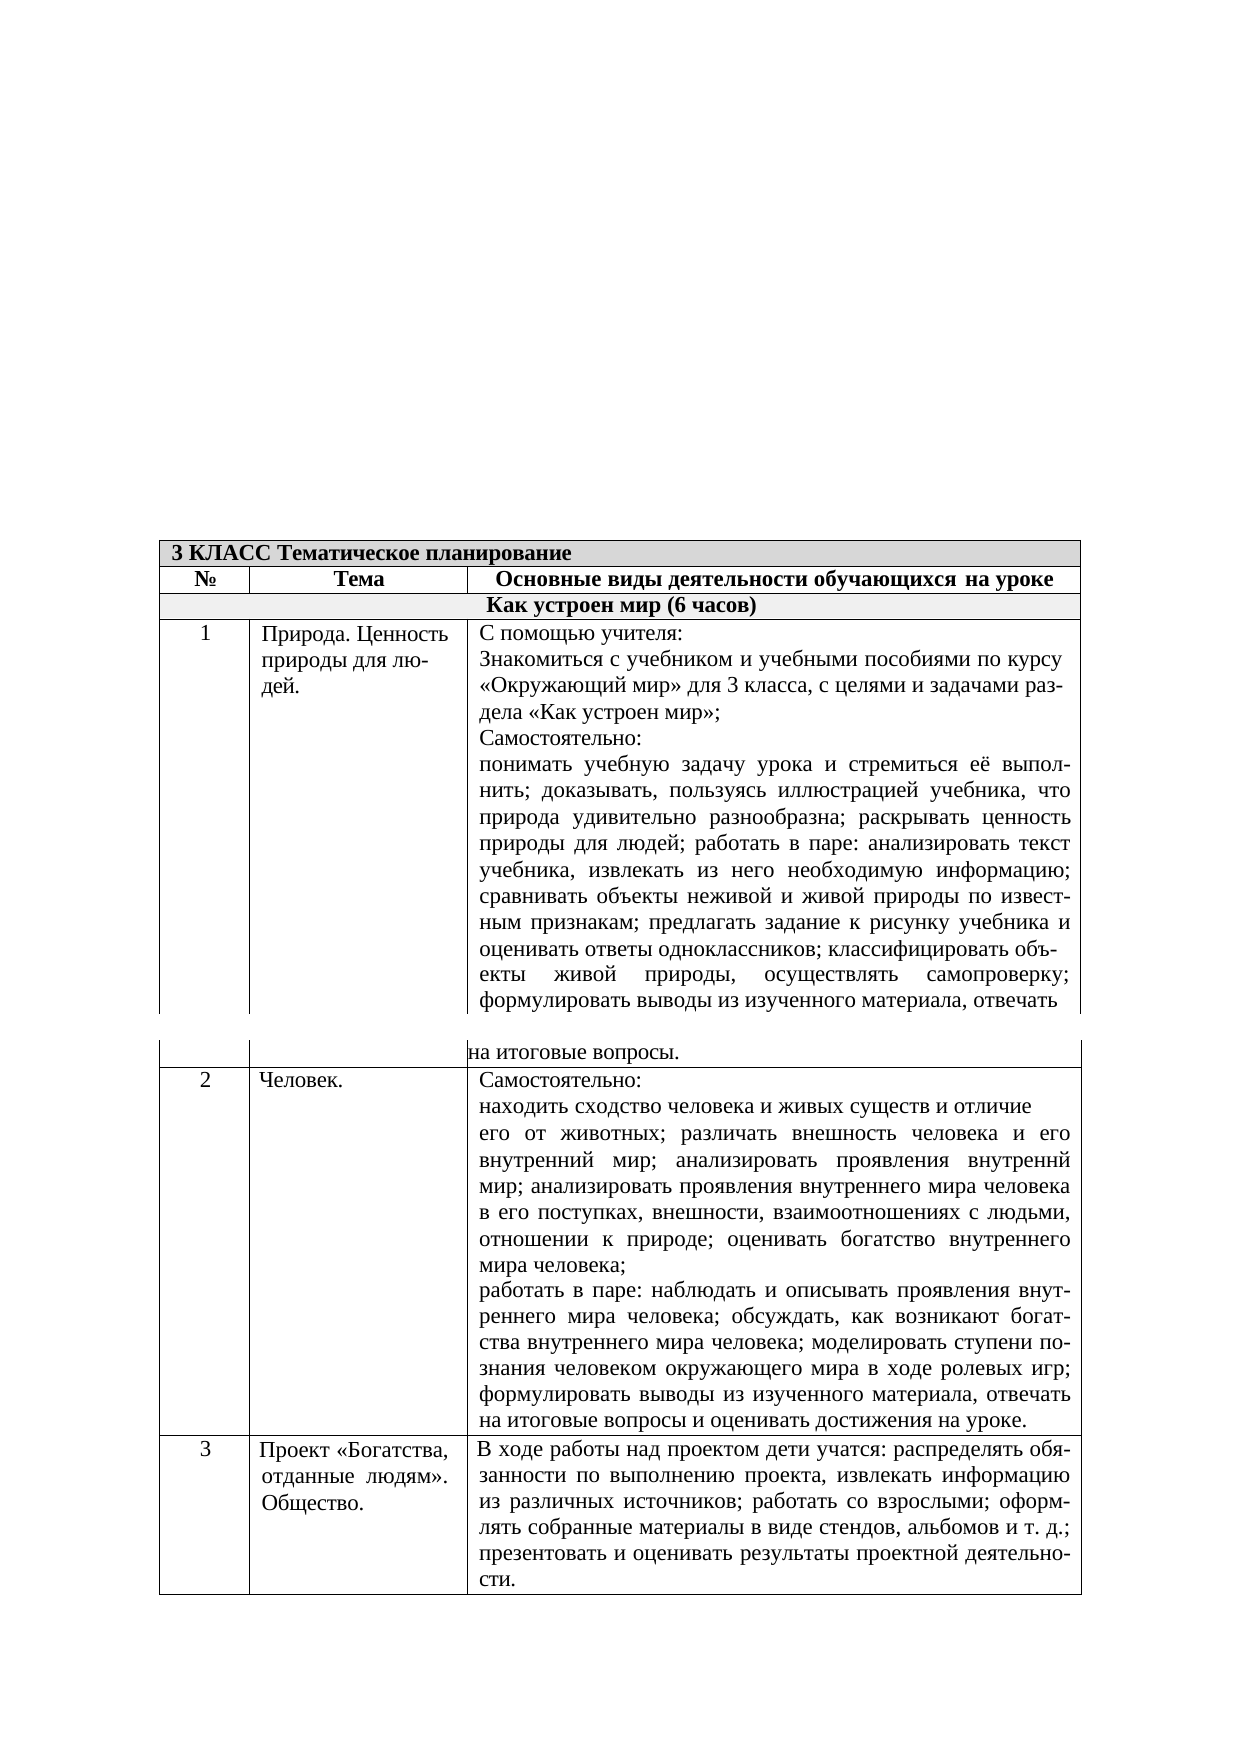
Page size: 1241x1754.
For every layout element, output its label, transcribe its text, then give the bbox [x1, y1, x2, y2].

table_cell 1 [160, 620, 249, 1014]
table_header [160, 1040, 249, 1067]
table_cell Проект «Богатства, отданные людям». Общество. [250, 1436, 467, 1593]
table_cell С помощью учителя: Знакомиться с учебником и учебными пособиями по курсу «Окружающий мир» для 3 класса, с целями и задачами раз- дела «Как устроен мир»; Самостоятельно: понимать учебную задачу урока и стремиться её выпол- нить; доказывать, пользуясь иллюстрацией учебника, что природа удивительно разнообразна; раскрывать ценность природы для людей; работать в паре: анализировать текст учебника, извлекать из него необходимую информацию; сравнивать объекты неживой и живой природы по извест- ным признакам; предлагать задание к рисунку учебника и оценивать ответы одноклассников; классифицировать объ- екты живой природы, осуществлять самопроверку; формулировать выводы из изученного материала, отвечать [468, 620, 1080, 1014]
table_cell 2 [160, 1068, 249, 1435]
table_cell Основные виды деятельности обучающихся на уроке [468, 567, 1080, 593]
table_header [250, 1040, 467, 1067]
table_cell Самостоятельно: находить сходство человека и живых существ и отличие его от животных; различать внешность человека и его внутренний мир; анализировать проявления внутреннй мир; анализировать проявления внутреннего мира человека в его поступках, внешности, взаимоотношениях с людьми, отношении к природе; оценивать богатство внутреннего мира человека; работать в паре: наблюдать и описывать проявления внут- реннего мира человека; обсуждать, как возникают богат- ства внутреннего мира человека; моделировать ступени по- знания человеком окружающего мира в ходе ролевых игр; формулировать выводы из изученного материала, отвечать на итоговые вопросы и оценивать достижения на уроке. [468, 1068, 1081, 1435]
table_cell Человек. [250, 1068, 467, 1435]
table_cell Как устроен мир (6 часов) [160, 594, 1080, 618]
table_cell Тема [250, 567, 467, 593]
table_cell Природа. Ценность природы для лю- дей. [250, 620, 467, 1014]
table_cell В ходе работы над проектом дети учатся: распределять обя- занности по выполнению проекта, извлекать информацию из различных источников; работать со взрослыми; оформ- лять собранные материалы в виде стендов, альбомов и т. д.; презентовать и оценивать результаты проектной деятельно- сти. [468, 1436, 1081, 1593]
table_header на итоговые вопросы. [468, 1040, 1081, 1067]
table_cell 3 [160, 1436, 249, 1593]
table_cell № [160, 567, 249, 593]
table_header 3 КЛАСС Тематическое планирование [160, 541, 1080, 566]
